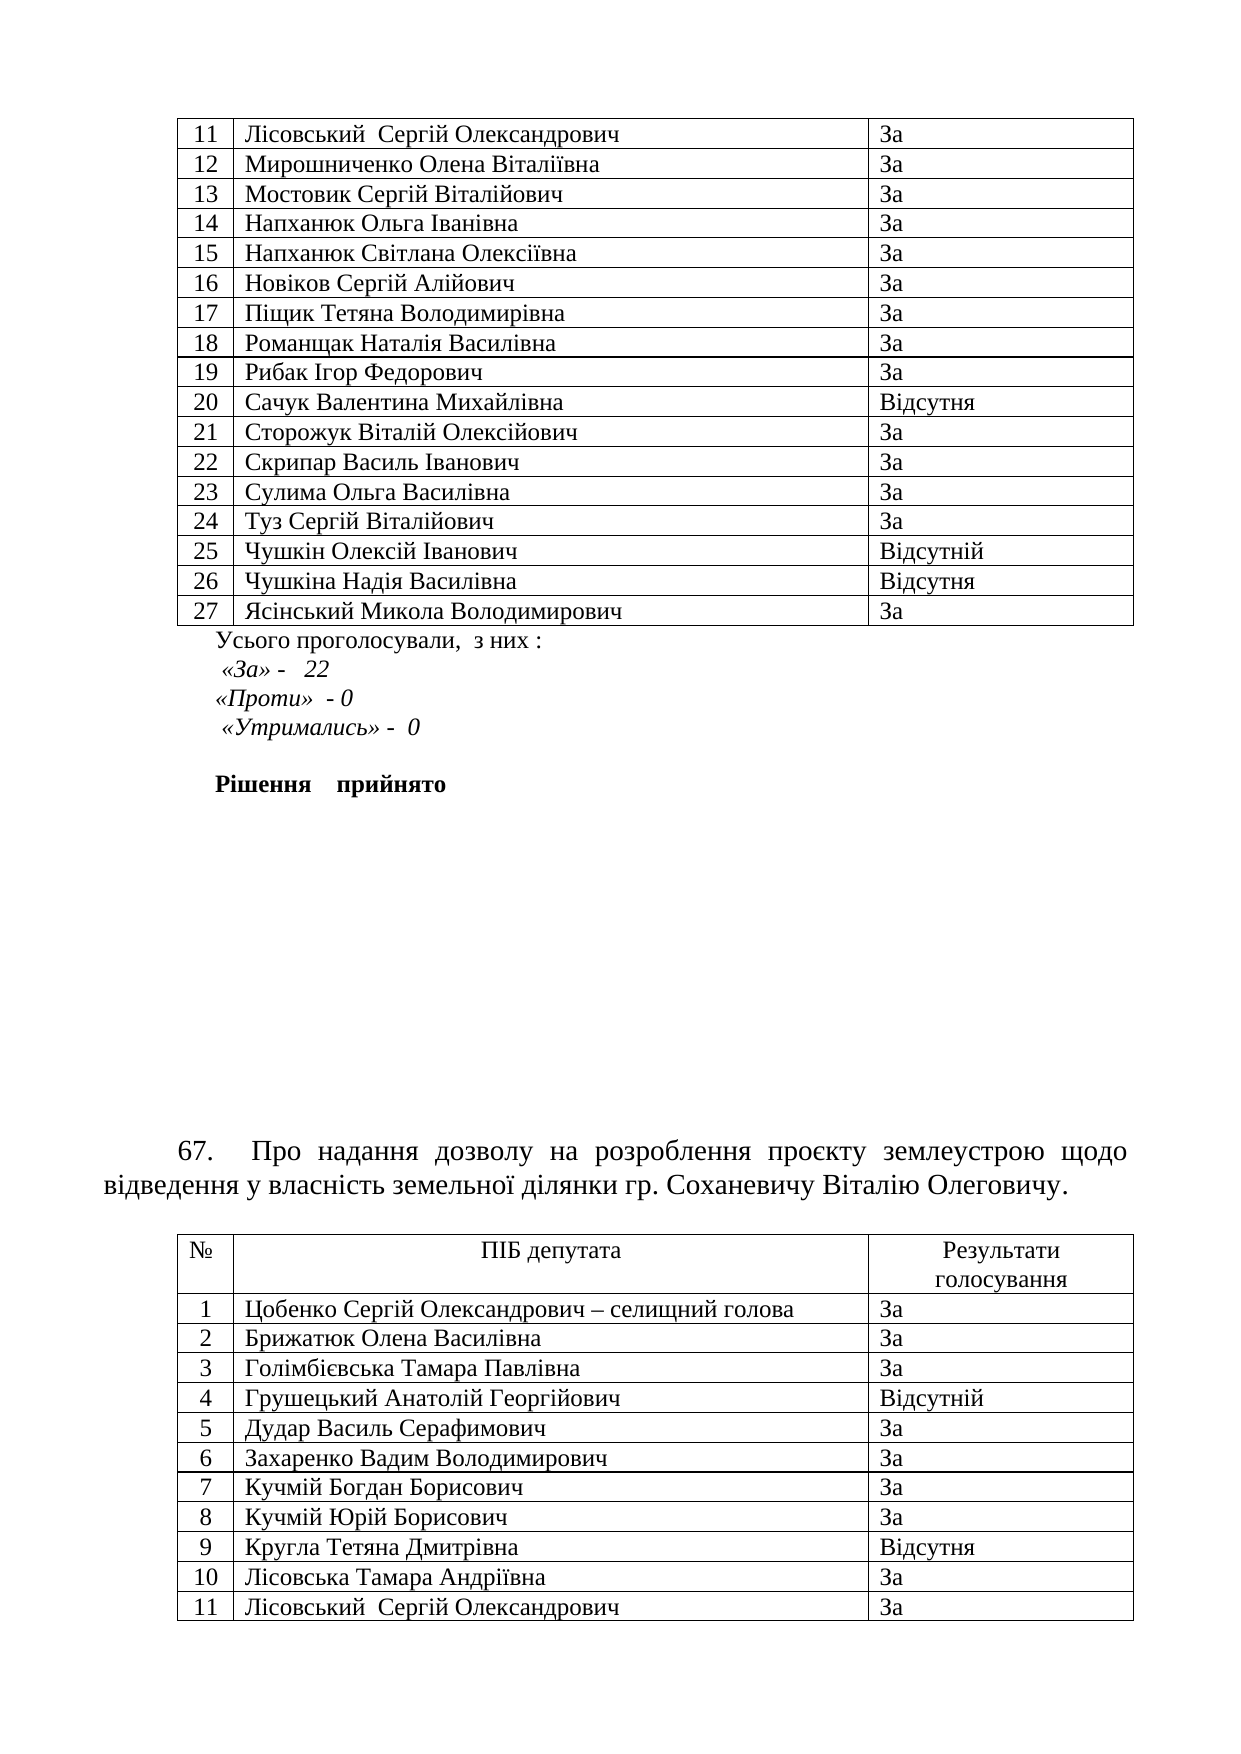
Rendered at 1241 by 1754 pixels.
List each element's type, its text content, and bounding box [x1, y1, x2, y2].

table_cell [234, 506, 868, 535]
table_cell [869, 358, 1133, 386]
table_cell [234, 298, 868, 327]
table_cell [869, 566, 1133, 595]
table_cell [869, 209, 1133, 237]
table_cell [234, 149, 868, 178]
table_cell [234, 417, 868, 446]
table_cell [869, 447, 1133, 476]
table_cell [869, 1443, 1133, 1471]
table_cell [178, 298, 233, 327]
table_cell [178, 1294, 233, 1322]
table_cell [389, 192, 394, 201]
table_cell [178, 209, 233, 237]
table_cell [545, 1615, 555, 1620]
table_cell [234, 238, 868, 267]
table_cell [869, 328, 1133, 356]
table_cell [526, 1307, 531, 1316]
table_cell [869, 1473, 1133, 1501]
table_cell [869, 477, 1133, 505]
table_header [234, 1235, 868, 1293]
list «За» - 22 [215, 654, 1152, 683]
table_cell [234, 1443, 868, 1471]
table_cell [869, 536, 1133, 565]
list «Проти» - 0 [215, 683, 1152, 712]
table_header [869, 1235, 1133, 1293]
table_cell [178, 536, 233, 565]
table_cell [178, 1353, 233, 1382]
list Рішення прийнято [215, 769, 1152, 798]
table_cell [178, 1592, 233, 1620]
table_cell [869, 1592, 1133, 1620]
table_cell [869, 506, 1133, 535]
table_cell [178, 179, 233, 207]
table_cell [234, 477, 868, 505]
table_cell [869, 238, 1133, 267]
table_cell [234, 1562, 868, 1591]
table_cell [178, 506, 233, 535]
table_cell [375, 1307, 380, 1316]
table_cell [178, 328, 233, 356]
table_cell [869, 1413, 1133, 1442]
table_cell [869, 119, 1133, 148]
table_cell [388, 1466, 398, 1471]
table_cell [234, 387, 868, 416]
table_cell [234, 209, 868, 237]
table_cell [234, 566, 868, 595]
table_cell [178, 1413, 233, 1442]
list Про надання дозволу на розроблення проєкту землеустрою щодо відведення у власність земельної ділянки гр. Соханевичу Віталію Олеговичу. [103, 1133, 1128, 1201]
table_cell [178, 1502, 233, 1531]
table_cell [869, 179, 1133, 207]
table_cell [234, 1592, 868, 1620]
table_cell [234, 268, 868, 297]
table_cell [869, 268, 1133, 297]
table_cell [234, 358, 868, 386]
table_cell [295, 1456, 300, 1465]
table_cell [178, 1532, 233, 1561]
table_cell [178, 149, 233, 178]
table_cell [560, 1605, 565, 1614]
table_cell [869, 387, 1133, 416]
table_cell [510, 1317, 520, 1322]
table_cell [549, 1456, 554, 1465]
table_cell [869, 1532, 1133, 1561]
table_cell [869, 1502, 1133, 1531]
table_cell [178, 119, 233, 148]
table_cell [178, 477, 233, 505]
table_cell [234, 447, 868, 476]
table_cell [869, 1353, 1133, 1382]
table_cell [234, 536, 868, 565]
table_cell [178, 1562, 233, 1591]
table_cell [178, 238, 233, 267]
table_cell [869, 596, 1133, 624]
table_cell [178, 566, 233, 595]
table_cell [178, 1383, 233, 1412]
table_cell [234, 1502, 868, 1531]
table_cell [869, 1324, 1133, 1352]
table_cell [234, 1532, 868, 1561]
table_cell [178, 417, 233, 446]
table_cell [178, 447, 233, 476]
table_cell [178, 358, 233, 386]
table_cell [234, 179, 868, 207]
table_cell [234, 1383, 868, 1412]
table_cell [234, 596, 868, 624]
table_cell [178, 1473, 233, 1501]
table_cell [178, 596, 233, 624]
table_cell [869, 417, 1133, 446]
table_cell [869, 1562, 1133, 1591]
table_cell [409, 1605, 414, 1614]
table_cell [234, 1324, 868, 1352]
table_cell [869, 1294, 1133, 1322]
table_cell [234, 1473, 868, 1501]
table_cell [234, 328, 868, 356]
list «Утримались» - 0 [215, 712, 1152, 741]
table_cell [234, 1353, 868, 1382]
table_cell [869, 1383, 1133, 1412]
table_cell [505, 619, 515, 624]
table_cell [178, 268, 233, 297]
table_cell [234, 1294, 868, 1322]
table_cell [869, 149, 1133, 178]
list Усього проголосували, з них : [215, 626, 1152, 654]
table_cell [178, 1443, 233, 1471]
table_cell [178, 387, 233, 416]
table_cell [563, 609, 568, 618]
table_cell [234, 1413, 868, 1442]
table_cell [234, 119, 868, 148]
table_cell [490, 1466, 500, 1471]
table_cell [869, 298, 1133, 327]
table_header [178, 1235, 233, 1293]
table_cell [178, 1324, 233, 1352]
